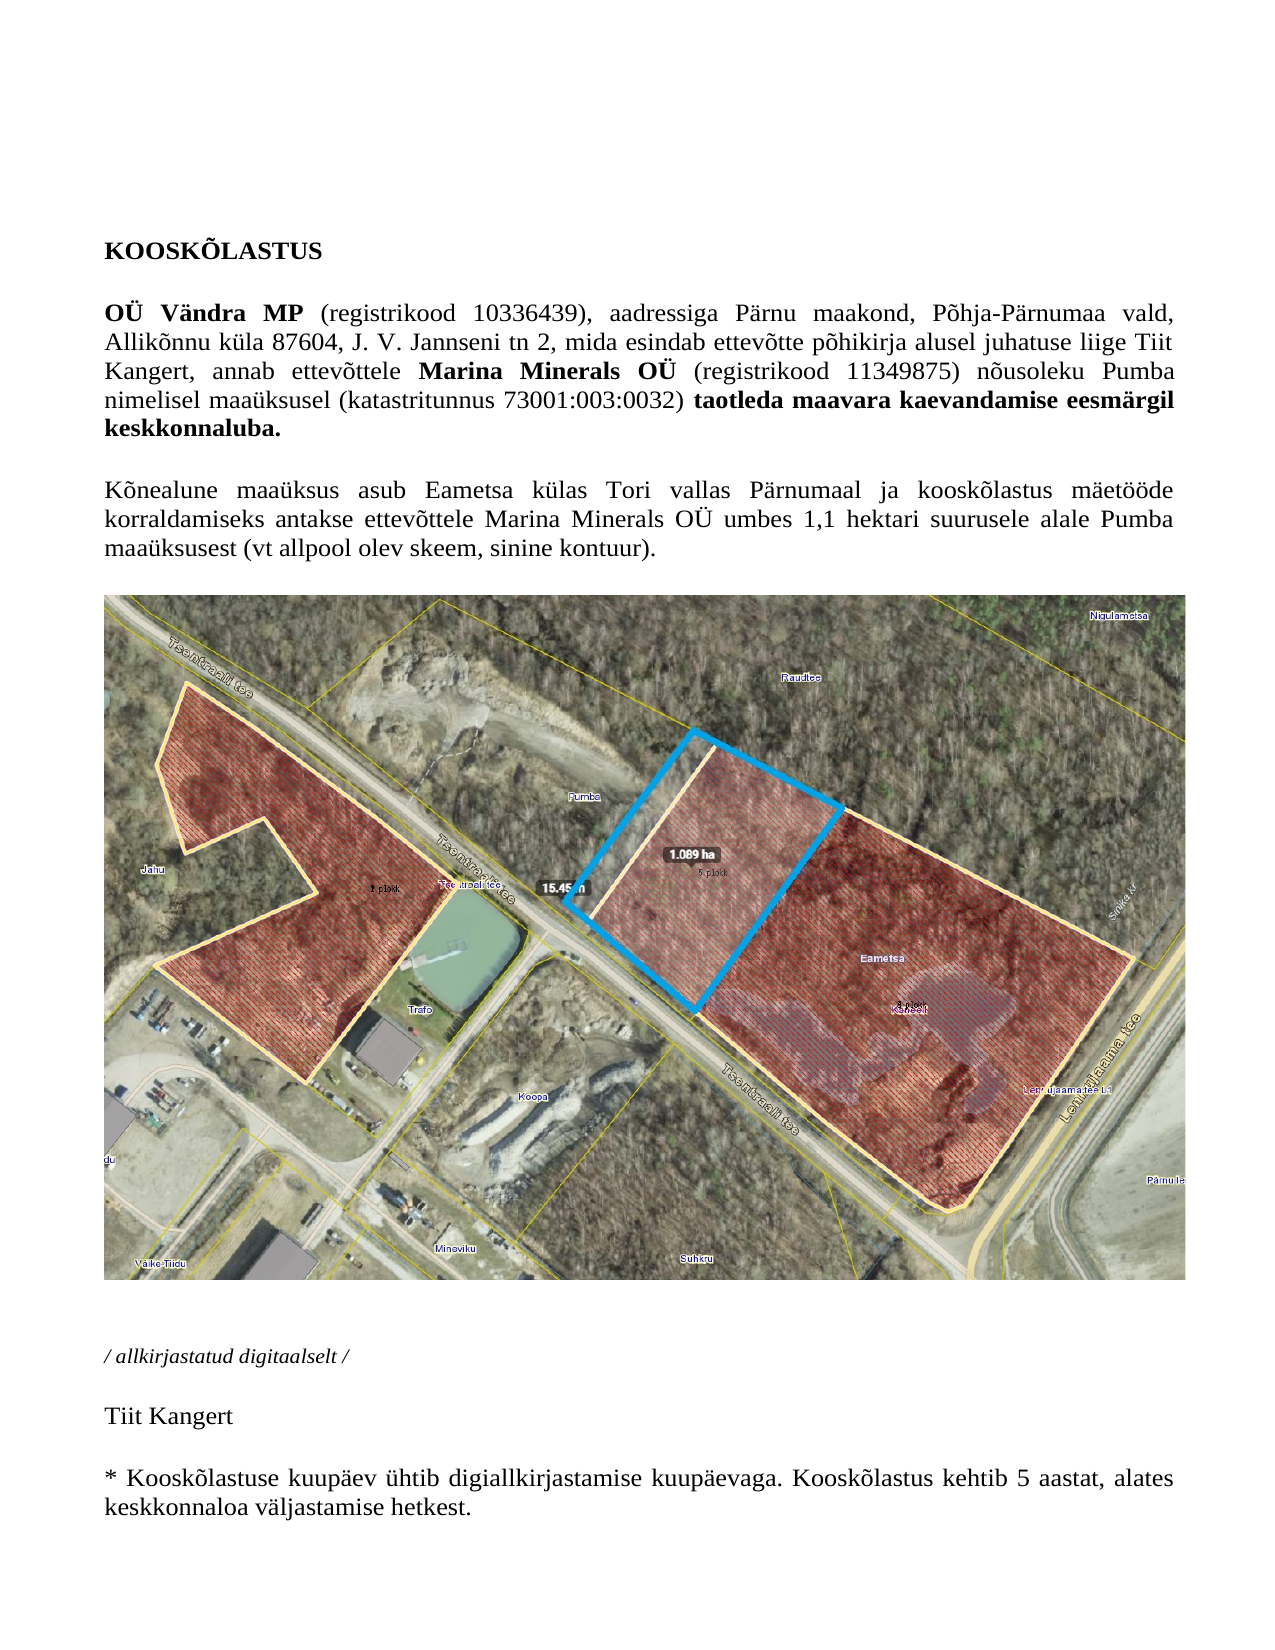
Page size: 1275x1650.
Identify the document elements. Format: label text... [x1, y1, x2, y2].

text KOOSKÕLASTUS [104, 236, 1175, 265]
text Tiit Kangert [104, 1401, 1175, 1430]
text / allkirjastatud digitaalselt / [104, 1344, 1175, 1368]
text OÜ Vändra MP (registrikood 10336439), aadressiga Pärnu maakond, Põhja-Pärnumaa vald, Allikõnnu küla 87604, J. V. Jannseni tn 2, mida esindab ettevõtte põhikirja alusel juhatuse liige Tiit Kangert, annab ettevõttele Marina Minerals OÜ (registrikood 11349875) nõusoleku Pumba nimelisel maaüksusel (katastritunnus 73001:003:0032) taotleda maavara kaevandamise eesmärgil keskkonnaluba. [104, 298, 1175, 442]
text * Kooskõlastuse kuupäev ühtib digiallkirjastamise kuupäevaga. Kooskõlastus kehtib 5 aastat, alates keskkonnaloa väljastamise hetkest. [104, 1463, 1175, 1521]
text Kõnealune maaüksus asub Eametsa külas Tori vallas Pärnumaal ja kooskõlastus mäetööde korraldamiseks antakse ettevõttele Marina Minerals OÜ umbes 1,1 hektari suurusele alale Pumba maaüksusest (vt allpool olev skeem, sinine kontuur). [104, 476, 1175, 562]
picture [104, 595, 1186, 1280]
